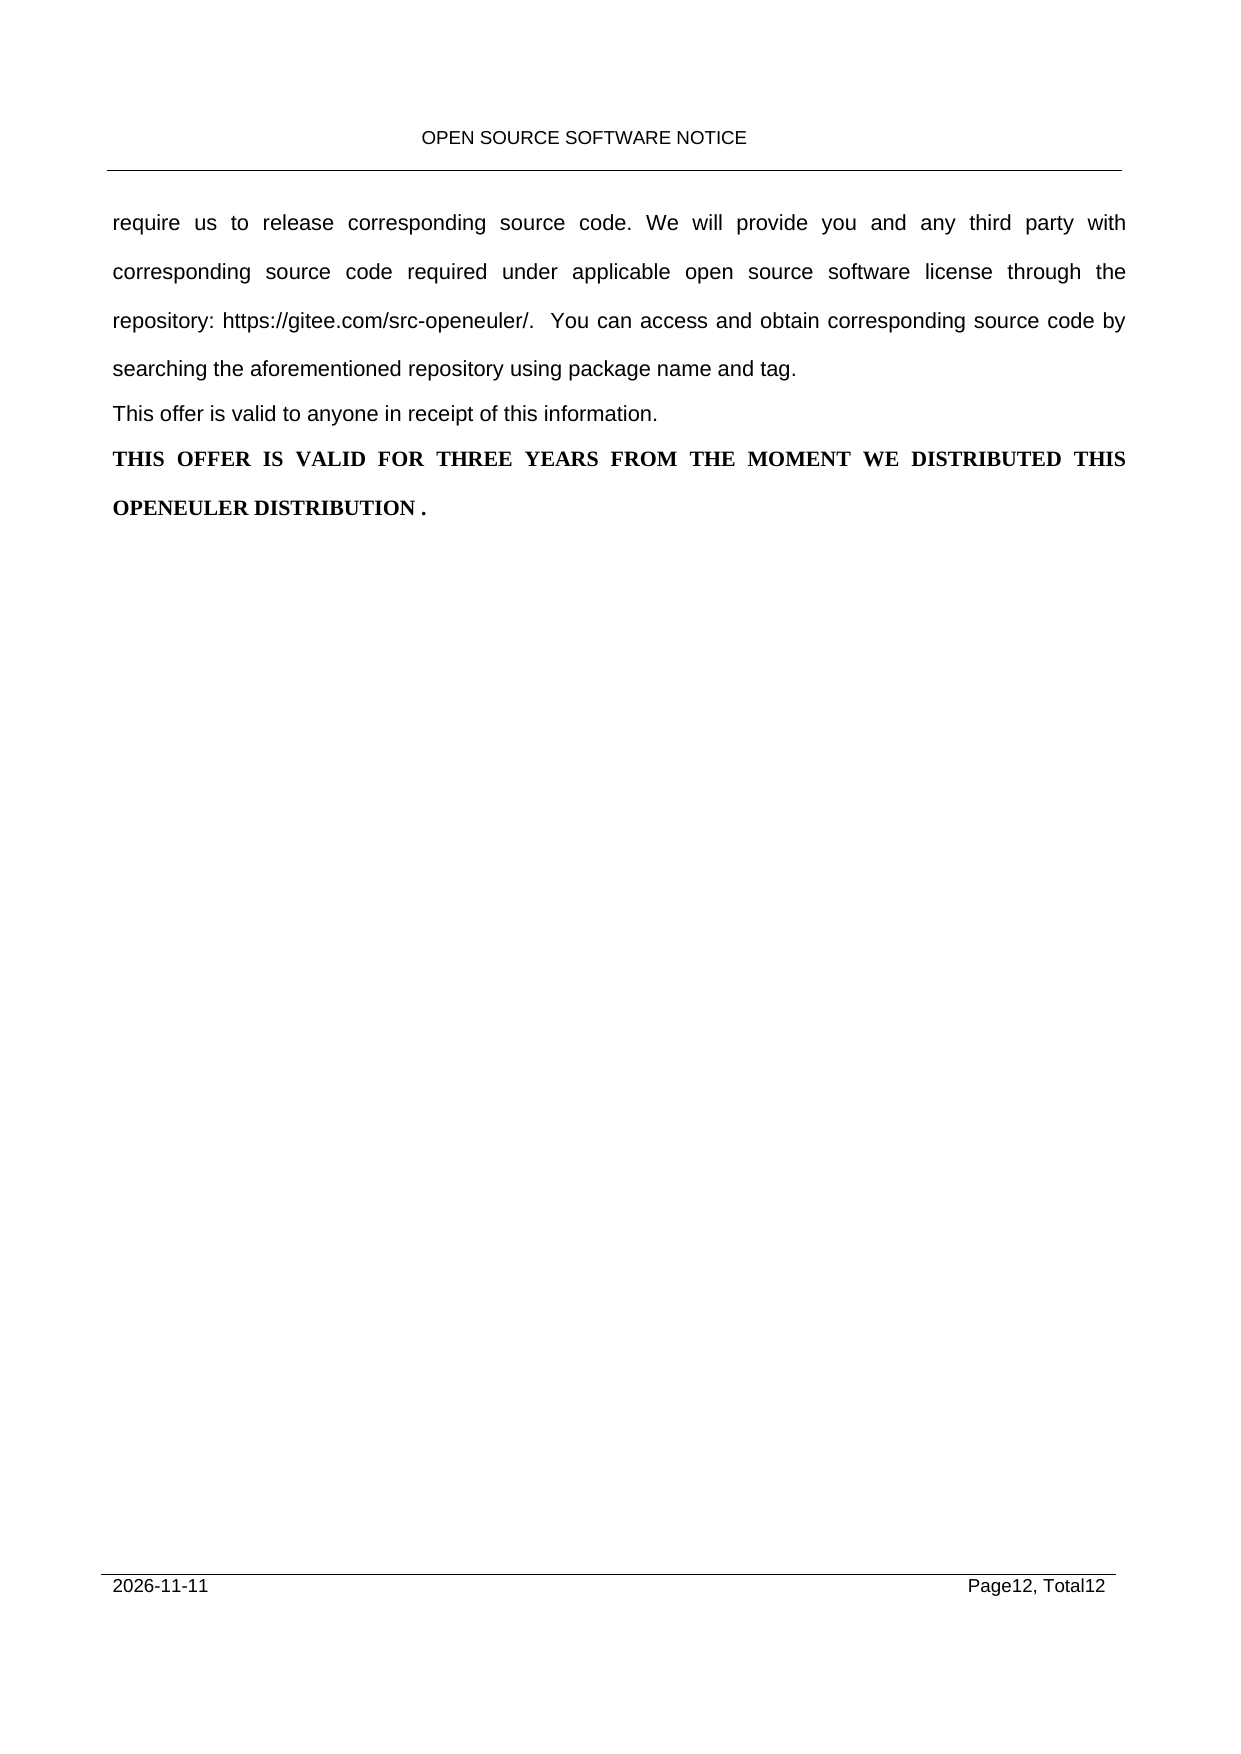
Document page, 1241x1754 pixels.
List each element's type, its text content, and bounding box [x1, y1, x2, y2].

text THIS OFFER IS VALID FOR THREE YEARS FROM THE MOMENT WE DISTRIBUTED THIS OPENEULER DISTRIBUTION . [112, 443, 1128, 524]
text This offer is valid to anyone in receipt of this information. [112, 398, 1128, 430]
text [112, 206, 1128, 385]
